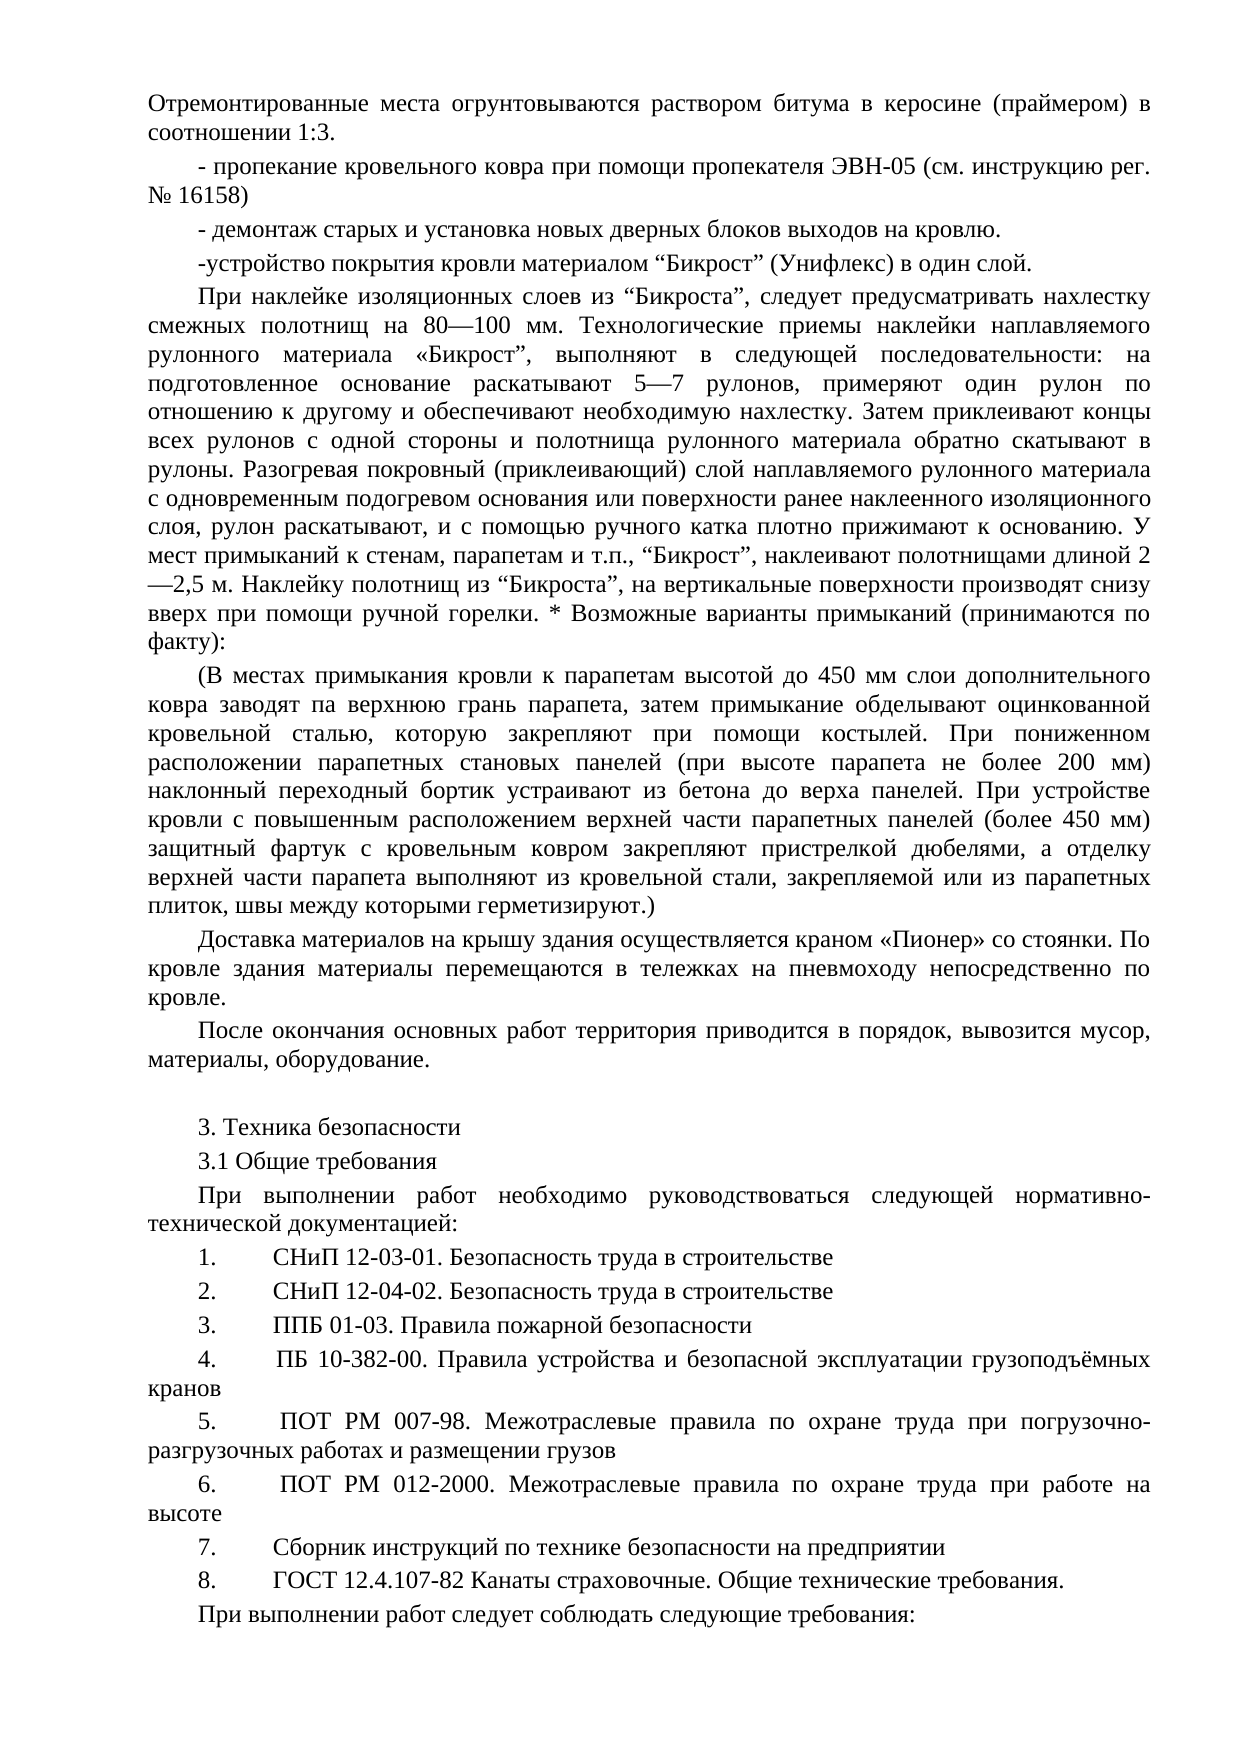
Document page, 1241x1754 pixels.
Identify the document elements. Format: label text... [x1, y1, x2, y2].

text При наклейке изоляционных слоев из “Бикроста”, следует предусматривать нахлестку смежных полотнищ на 80—100 мм. Технологические приемы наклейки наплавляемого рулонного материала «Бикрост”, выполняют в следующей последовательности: на подготовленное основание раскатывают 5—7 рулонов, примеряют один рулон по отношению к другому и обеспечивают необходимую нахлестку. Затем приклеивают концы всех рулонов с одной стороны и полотнища рулонного материала обратно скатывают в рулоны. Разогревая покровный (приклеивающий) слой наплавляемого рулонного материала с одновременным подогревом основания или поверхности ранее наклеенного изоляционного слоя, рулон раскатывают, и с помощью ручного катка плотно прижимают к основанию. У мест примыканий к стенам, парапетам и т.п., “Бикрост”, наклеивают полотнищами длиной 2—2,5 м. Наклейку полотнищ из “Бикроста”, на вертикальные поверхности производят снизу вверх при помощи ручной горелки. * Возможные варианты примыканий (принимаются по факту): [148, 281, 1152, 655]
text 8. ГОСТ 12.4.107-82 Канаты страховочные. Общие технические требования. [148, 1566, 1152, 1594]
text 7. Сборник инструкций по технике безопасности на предприятии [148, 1532, 1152, 1560]
text 3. Техника безопасности [148, 1112, 1152, 1141]
text Доставка материалов на крышу здания осуществляется краном «Пионер» со стоянки. По кровле здания материалы перемещаются в тележках на пневмоходу непосредственно по кровле. [148, 924, 1152, 1010]
text 5. ПОТ РМ 007-98. Межотраслевые правила по охране труда при погрузочно-разгрузочных работах и размещении грузов [148, 1406, 1152, 1464]
text После окончания основных работ территория приводится в порядок, вывозится мусор, материалы, оборудование. [148, 1016, 1152, 1073]
text - демонтаж старых и установка новых дверных блоков выходов на кровлю. [148, 214, 1152, 242]
text 2. СНиП 12-04-02. Безопасность труда в строительстве [148, 1276, 1152, 1305]
text 6. ПОТ РМ 012-2000. Межотраслевые правила по охране труда при работе на высоте [148, 1469, 1152, 1527]
text -устройство покрытия кровли материалом “Бикрост” (Унифлекс) в один слой. [148, 248, 1152, 276]
text При выполнении работ следует соблюдать следующие требования: [148, 1599, 1152, 1628]
text (В местах примыкания кровли к парапетам высотой до 450 мм слои дополнительного ковра заводят па верхнюю грань парапета, затем примыкание обделывают оцинкованной кровельной сталью, которую закрепляют при помощи костылей. При пониженном расположении парапетных становых панелей (при высоте парапета не более 200 мм) наклонный переходный бортик устраивают из бетона до верха панелей. При устройстве кровли с повышенным расположением верхней части парапетных панелей (более 450 мм) защитный фартук с кровельным ковром закрепляют пристрелкой дюбелями, а отделку верхней части парапета выполняют из кровельной стали, закрепляемой или из парапетных плиток, швы между которыми герметизируют.) [148, 660, 1152, 919]
text При выполнении работ необходимо руководствоваться следующей нормативно-технической документацией: [148, 1180, 1152, 1237]
text - пропекание кровельного ковра при помощи пропекателя ЭВН-05 (см. инструкцию рег.№ 16158) [148, 151, 1152, 209]
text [148, 88, 1152, 146]
text 4. ПБ 10-382-00. Правила устройства и безопасной эксплуатации грузоподъёмных кранов [148, 1344, 1152, 1401]
text 1. СНиП 12-03-01. Безопасность труда в строительстве [148, 1242, 1152, 1271]
text 3. ППБ 01-03. Правила пожарной безопасности [148, 1310, 1152, 1339]
text 3.1 Общие требования [148, 1146, 1152, 1174]
